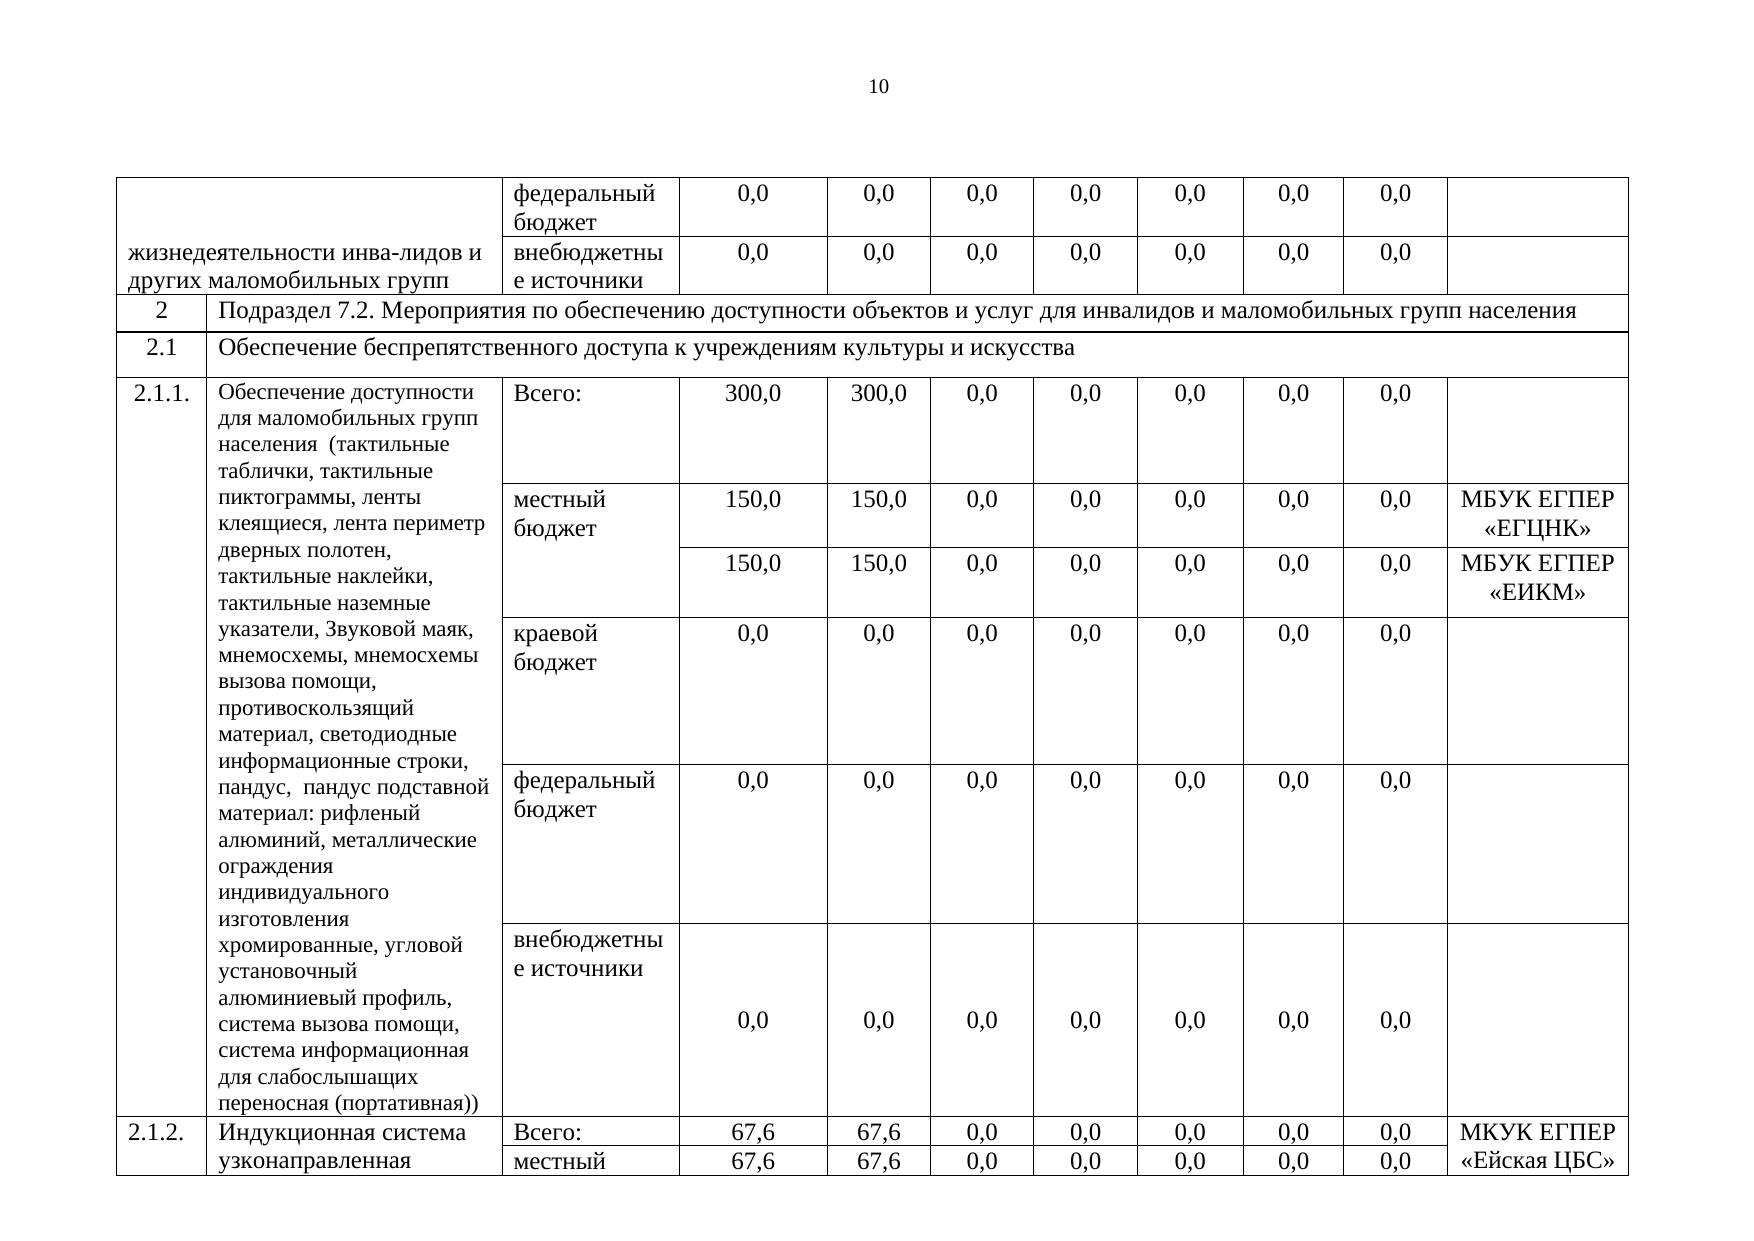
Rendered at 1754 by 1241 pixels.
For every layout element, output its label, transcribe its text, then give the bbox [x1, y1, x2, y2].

table_cell 0,0 [1344, 378, 1447, 483]
table_cell 0,0 [680, 618, 827, 764]
table_cell 0,0 [828, 618, 930, 764]
table_cell краевой бюджет [503, 618, 679, 764]
table_cell 0,0 [931, 178, 1033, 236]
table_cell [1448, 378, 1628, 483]
table_cell 0,0 [1344, 548, 1447, 617]
table_cell 0,0 [1138, 484, 1243, 547]
table_cell МБУК ЕГПЕР «ЕИКМ» [1448, 548, 1628, 617]
table_cell 2.1.1. [117, 378, 206, 1116]
table_cell 150,0 [828, 484, 930, 547]
table_cell [1448, 178, 1628, 236]
table_cell 2.1 [117, 333, 206, 377]
table_cell 0,0 [1244, 484, 1343, 547]
table_cell 0,0 [1344, 178, 1447, 236]
table_cell [1448, 765, 1628, 923]
table_cell 0,0 [1138, 924, 1243, 1116]
table_cell 0,0 [1344, 618, 1447, 764]
table_cell Обеспечение доступности для маломобильных групп населения (тактильные таблички, тактильные пиктограммы, ленты клеящиеся, лента периметр дверных полотен, тактильные наклейки, тактильные наземные указатели, Звуковой маяк, мнемосхемы, мнемосхемы вызова помощи, противоскользящий материал, светодиодные информационные строки, пандус, пандус подставной материал: рифленый алюминий, металлические ограждения индивидуального изготовления хромированные, угловой установочный алюминиевый профиль, система вызова помощи, система информационная для слабослышащих переносная (портативная)) [207, 378, 502, 1116]
table_cell 0,0 [931, 484, 1033, 547]
table_cell Индукционная система узконаправленная [207, 1117, 502, 1175]
table_cell Обеспечение беспрепятственного доступа к учреждениям культуры и искусства [207, 333, 1628, 377]
table_cell 0,0 [1034, 378, 1137, 483]
table_cell 0,0 [680, 237, 827, 294]
table_cell 0,0 [1344, 1117, 1447, 1145]
table_cell Подраздел 7.2. Мероприятия по обеспечению доступности объектов и услуг для инвалидов и маломобильных групп населения [207, 295, 1628, 331]
table_cell 150,0 [680, 548, 827, 617]
table_cell 0,0 [1138, 178, 1243, 236]
table_cell 0,0 [1344, 237, 1447, 294]
table_cell 300,0 [828, 378, 930, 483]
table_cell [1448, 924, 1628, 1116]
table_cell 0,0 [1034, 765, 1137, 923]
table_cell 2.1.2. [117, 1117, 206, 1175]
table_cell 0,0 [1244, 924, 1343, 1116]
table_cell 0,0 [931, 237, 1033, 294]
table_cell федеральный бюджет [503, 765, 679, 923]
table_cell МБУК ЕГПЕР «ЕГЦНК» [1448, 484, 1628, 547]
table_cell [1448, 237, 1628, 294]
table_cell 0,0 [931, 924, 1033, 1116]
table_cell 0,0 [680, 178, 827, 236]
table_cell местный бюджет [503, 1146, 679, 1175]
table_cell 300,0 [680, 378, 827, 483]
table_cell 0,0 [1138, 1117, 1243, 1145]
table_cell 67,6 [828, 1117, 930, 1145]
table_cell 0,0 [931, 765, 1033, 923]
table_cell 0,0 [1244, 765, 1343, 923]
table_cell 0,0 [680, 924, 827, 1116]
table_cell 0,0 [1344, 484, 1447, 547]
table_cell 0,0 [1034, 548, 1137, 617]
table_cell 0,0 [828, 178, 930, 236]
table_cell [1448, 618, 1628, 764]
table_cell Всего: [503, 1117, 679, 1145]
table_cell 0,0 [1244, 378, 1343, 483]
table_cell 0,0 [828, 924, 930, 1116]
table_cell 67,6 [680, 1117, 827, 1145]
table_cell 0,0 [1138, 548, 1243, 617]
table_cell 0,0 [1244, 618, 1343, 764]
table_cell внебюджетные источники [503, 924, 679, 1116]
table_cell 0,0 [1344, 924, 1447, 1116]
table_cell 0,0 [828, 765, 930, 923]
table_cell 0,0 [1034, 1146, 1137, 1175]
table_cell 0,0 [1138, 765, 1243, 923]
table_cell МКУК ЕГПЕР «Ейская ЦБС» [1448, 1117, 1628, 1175]
table_cell 0,0 [1244, 548, 1343, 617]
table_cell 0,0 [1034, 237, 1137, 294]
table_cell 0,0 [1034, 484, 1137, 547]
table_cell 0,0 [931, 1146, 1033, 1175]
table_cell 0,0 [931, 1117, 1033, 1145]
table_cell 0,0 [1138, 378, 1243, 483]
table_cell 0,0 [1244, 237, 1343, 294]
table_cell 0,0 [828, 237, 930, 294]
table_cell 0,0 [1344, 765, 1447, 923]
table_cell внебюджетные источники [503, 237, 679, 294]
table_cell 0,0 [1244, 1146, 1343, 1175]
table_cell 150,0 [828, 548, 930, 617]
table_cell федеральный бюджет [503, 178, 679, 236]
table_cell 2 [117, 295, 206, 331]
table_cell 0,0 [1344, 1146, 1447, 1175]
table_cell 0,0 [1034, 1117, 1137, 1145]
table_cell 0,0 [1138, 237, 1243, 294]
table_cell 0,0 [931, 618, 1033, 764]
table_cell Всего: [503, 378, 679, 483]
table_cell 67,6 [680, 1146, 827, 1175]
table_cell 0,0 [1244, 178, 1343, 236]
table_cell местный бюджет [503, 484, 679, 617]
table_cell 0,0 [1244, 1117, 1343, 1145]
table_cell 0,0 [1034, 178, 1137, 236]
table_cell 0,0 [1138, 1146, 1243, 1175]
table_cell 0,0 [931, 378, 1033, 483]
table_cell 0,0 [1138, 618, 1243, 764]
table_cell 0,0 [931, 548, 1033, 617]
table_cell 67,6 [828, 1146, 930, 1175]
table_cell 0,0 [1034, 618, 1137, 764]
table_cell 0,0 [1034, 924, 1137, 1116]
table_cell 0,0 [680, 765, 827, 923]
table_cell 150,0 [680, 484, 827, 547]
